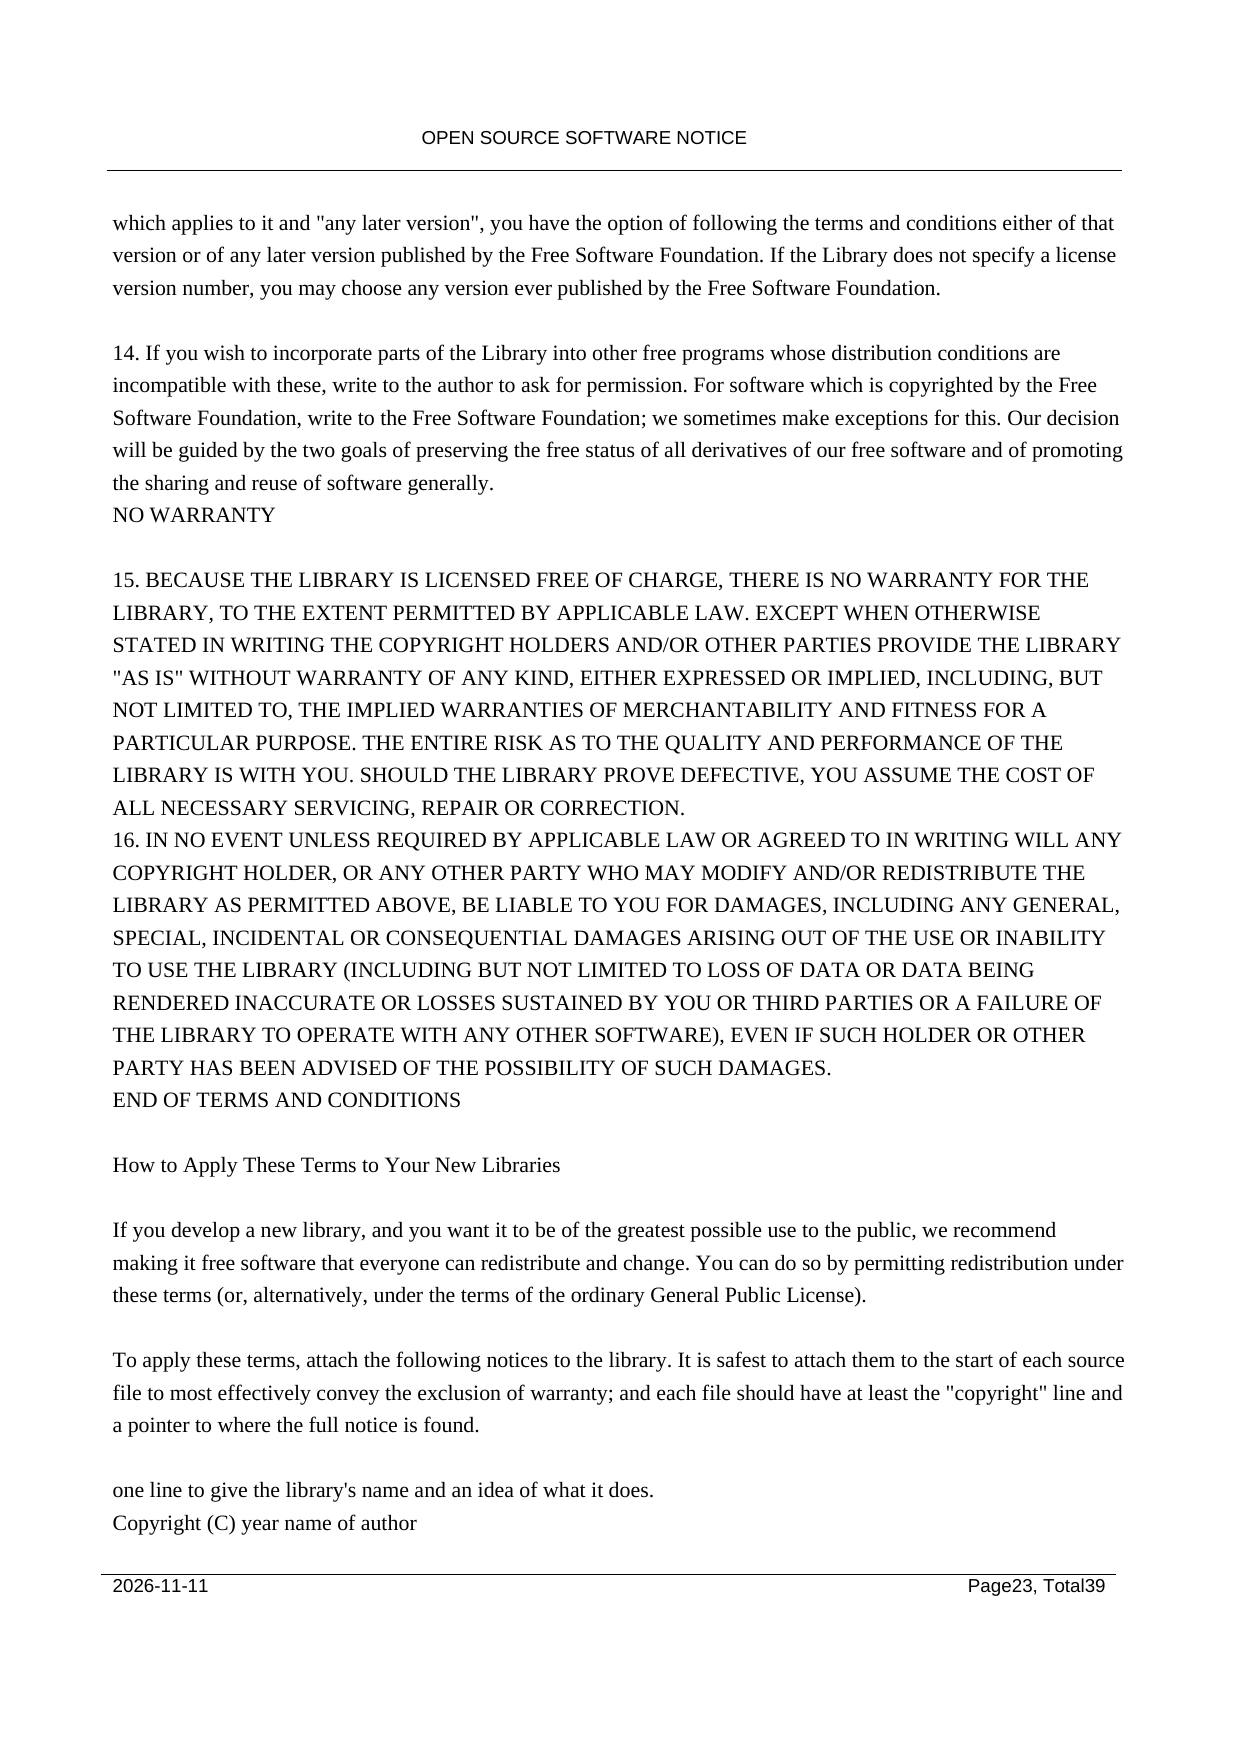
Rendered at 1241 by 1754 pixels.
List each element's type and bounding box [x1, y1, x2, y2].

text [112, 206, 1128, 1539]
